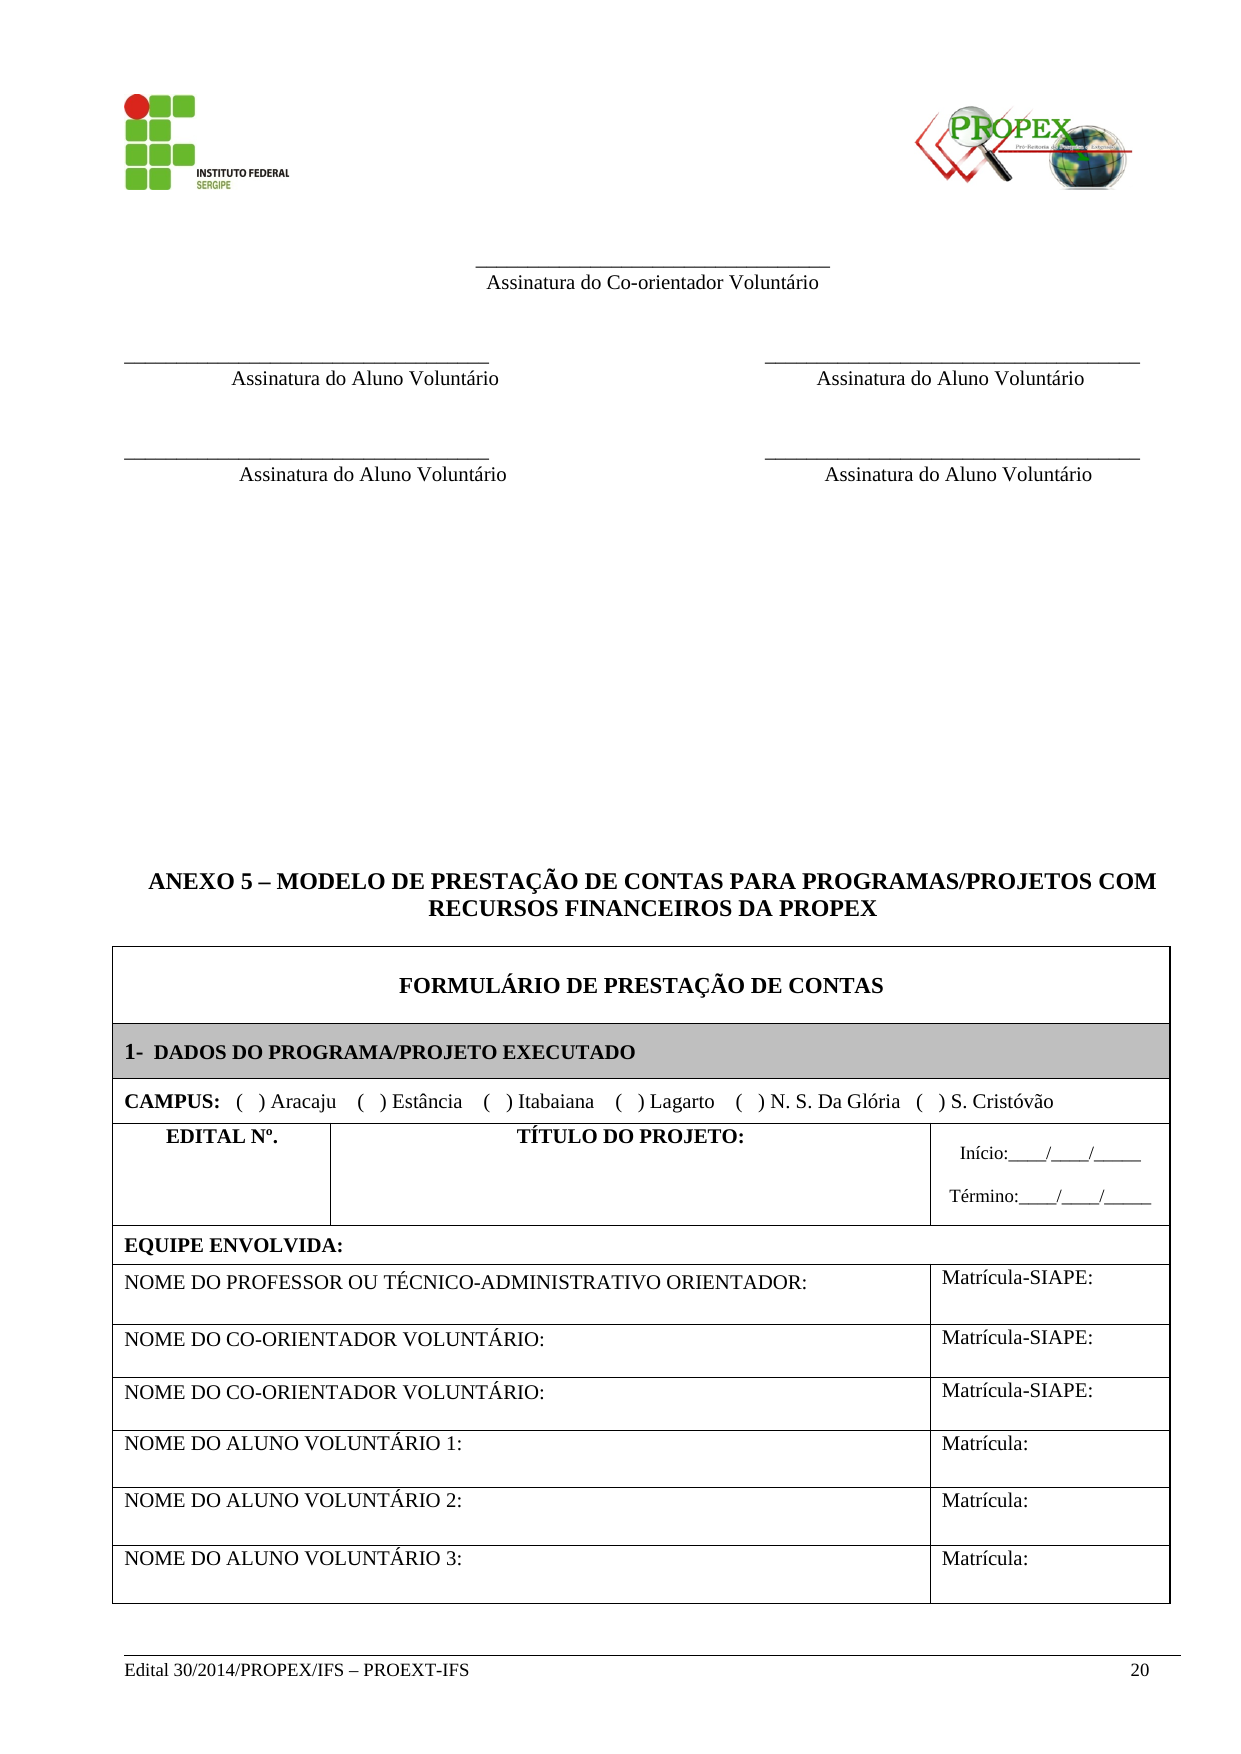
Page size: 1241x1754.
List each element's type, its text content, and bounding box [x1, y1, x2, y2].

table_cell NOME DO CO-ORIENTADOR VOLUNTÁRIO: [113, 1378, 930, 1429]
text ___________________________________ ____________________________________ [124, 342, 1181, 366]
picture [914, 103, 1133, 190]
text Assinatura do Aluno Voluntário Assinatura do Aluno Voluntário [124, 366, 1181, 390]
text ___________________________________ ____________________________________ [124, 438, 1181, 462]
table_cell EDITAL Nº. [113, 1124, 330, 1225]
table_cell NOME DO CO-ORIENTADOR VOLUNTÁRIO: [113, 1325, 930, 1377]
table_cell NOME DO ALUNO VOLUNTÁRIO 3: [113, 1546, 930, 1603]
table_cell NOME DO ALUNO VOLUNTÁRIO 1: [113, 1431, 930, 1487]
table_cell Matrícula: [931, 1546, 1169, 1603]
text Assinatura do Aluno Voluntário Assinatura do Aluno Voluntário [124, 462, 1181, 486]
table_cell Matrícula-SIAPE: [931, 1378, 1169, 1429]
picture [124, 94, 290, 190]
table_cell Matrícula-SIAPE: [931, 1265, 1169, 1324]
table_cell DADOS DO PROGRAMA/PROJETO EXECUTADO [113, 1024, 1169, 1078]
table_cell NOME DO PROFESSOR OU TÉCNICO-ADMINISTRATIVO ORIENTADOR: [113, 1265, 930, 1324]
table_cell Matrícula-SIAPE: [931, 1325, 1169, 1377]
table_cell EQUIPE ENVOLVIDA: [113, 1226, 1169, 1263]
text __________________________________ [124, 246, 1181, 270]
table_cell Matrícula: [931, 1431, 1169, 1487]
table_header FORMULÁRIO DE PRESTAÇÃO DE CONTAS [113, 947, 1169, 1023]
table_cell TÍTULO DO PROJETO: [331, 1124, 930, 1225]
text ANEXO 5 – MODELO DE PRESTAÇÃO DE CONTAS PARA PROGRAMAS/PROJETOS COM RECURSOS FINANCEIROS DA PROPEX [124, 867, 1181, 922]
table_cell Matrícula: [931, 1488, 1169, 1545]
table_cell CAMPUS: ( ) Aracaju ( ) Estância ( ) Itabaiana ( ) Lagarto ( ) N. S. Da Glória ( ) S. Cristóvão [113, 1079, 1169, 1122]
table_cell Início:____/____/_____ Término:____/____/_____ [931, 1124, 1169, 1225]
table_cell NOME DO ALUNO VOLUNTÁRIO 2: [113, 1488, 930, 1545]
text Assinatura do Co-orientador Voluntário [124, 270, 1181, 294]
